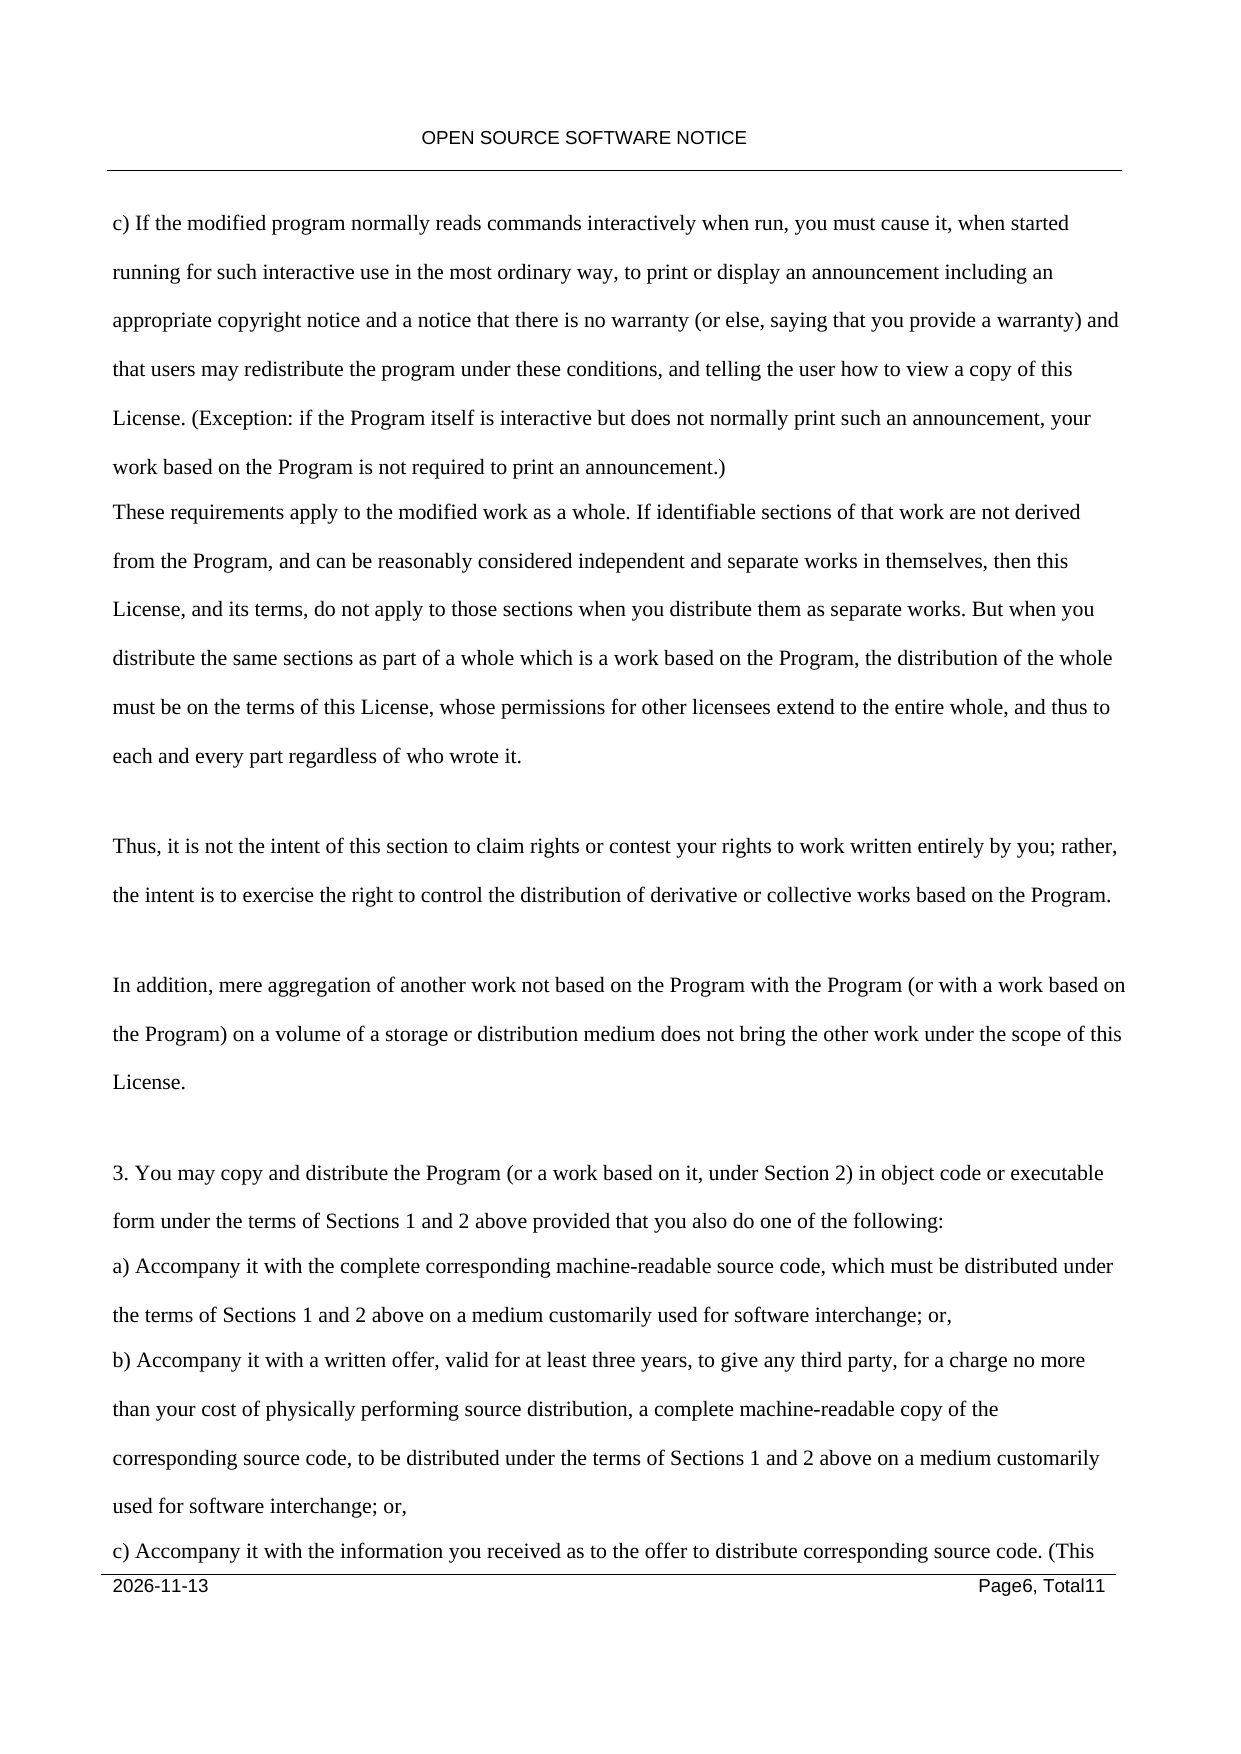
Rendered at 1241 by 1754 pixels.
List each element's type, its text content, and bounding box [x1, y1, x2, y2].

text c) If the modified program normally reads commands interactively when run, you must cause it, when started running for such interactive use in the most ordinary way, to print or display an announcement including an appropriate copyright notice and a notice that there is no warranty (or else, saying that you provide a warranty) and that users may redistribute the program under these conditions, and telling the user how to view a copy of this License. (Exception: if the Program itself is interactive but does not normally print such an announcement, your work based on the Program is not required to print an announcement.) [112, 206, 1128, 483]
text 3. You may copy and distribute the Program (or a work based on it, under Section 2) in object code or executable form under the terms of Sections 1 and 2 above provided that you also do one of the following: [112, 1156, 1128, 1237]
text a) Accompany it with the complete corresponding machine-readable source code, which must be distributed under the terms of Sections 1 and 2 above on a medium customarily used for software interchange; or, [112, 1250, 1128, 1331]
text b) Accompany it with a written offer, valid for at least three years, to give any third party, for a charge no more than your cost of physically performing source distribution, a complete machine-readable copy of the corresponding source code, to be distributed under the terms of Sections 1 and 2 above on a medium customarily used for software interchange; or, [112, 1343, 1128, 1522]
text These requirements apply to the modified work as a whole. If identifiable sections of that work are not derived from the Program, and can be reasonably considered independent and separate works in themselves, then this License, and its terms, do not apply to those sections when you distribute them as separate works. But when you distribute the same sections as part of a whole which is a work based on the Program, the distribution of the whole must be on the terms of this License, whose permissions for other licensees extend to the entire whole, and thus to each and every part regardless of who wrote it. [112, 495, 1128, 771]
text In addition, mere aggregation of another work not based on the Program with the Program (or with a work based on the Program) on a volume of a storage or distribution medium does not bring the other work under the scope of this License. [112, 968, 1128, 1098]
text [112, 1535, 1128, 1567]
text Thus, it is not the intent of this section to claim rights or contest your rights to work written entirely by you; rather, the intent is to exercise the right to control the distribution of derivative or collective works based on the Program. [112, 829, 1128, 910]
